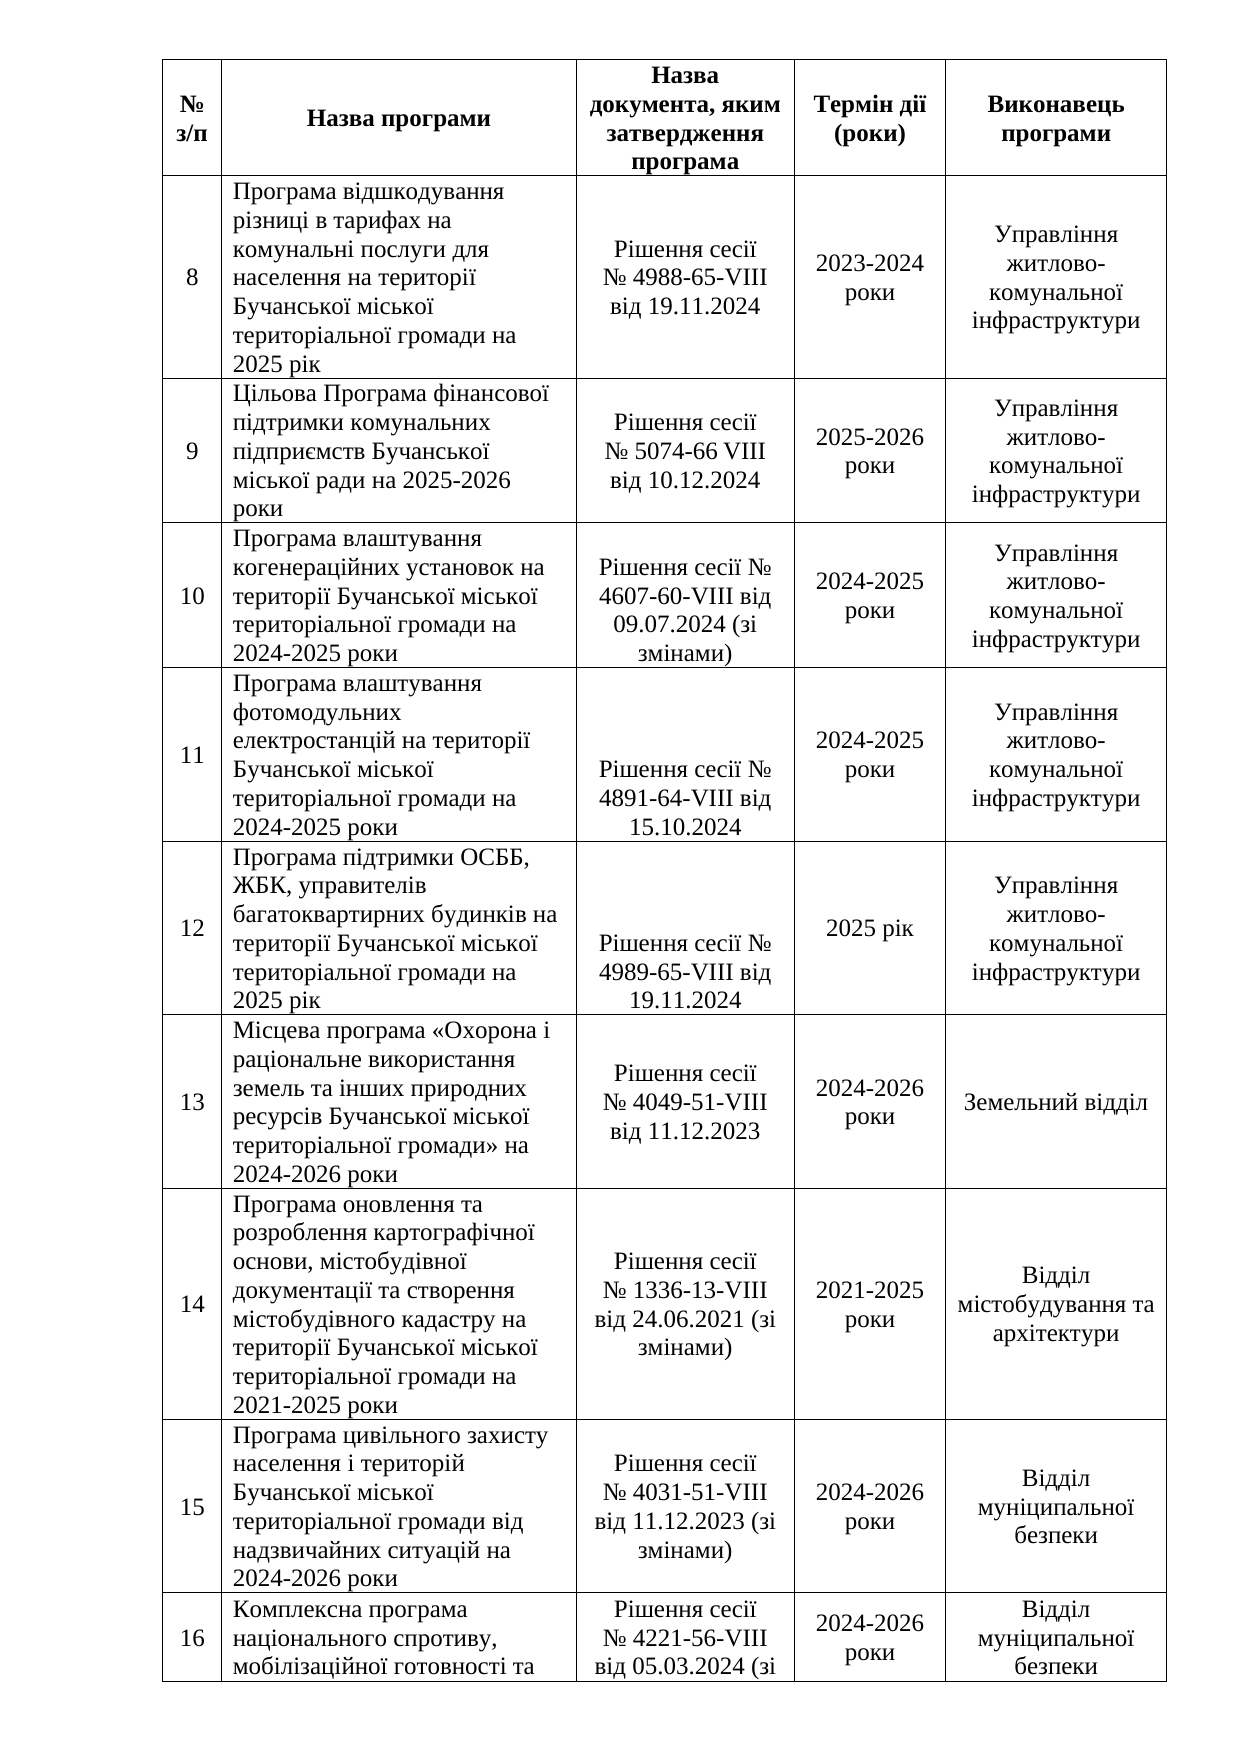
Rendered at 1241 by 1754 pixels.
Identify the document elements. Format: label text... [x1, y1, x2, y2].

table_cell 12 [163, 842, 221, 1014]
table_cell 10 [163, 523, 221, 667]
table_cell Програма цивільного захисту населення і територій Бучанської міської територіальної громади від надзвичайних ситуацій на 2024-2026 роки [222, 1420, 576, 1592]
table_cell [222, 1593, 576, 1681]
table_cell Програма влаштування когенераційних установок на території Бучанської міської територіальної громади на 2024-2025 роки [222, 523, 576, 667]
table_cell 2023-2024 роки [795, 176, 945, 377]
table_cell 2025 рік [795, 842, 945, 1014]
table_cell Рішення сесії № 4607-60-VIII від 09.07.2024 (зі змінами) [577, 523, 794, 667]
table_cell Рішення сесії № 4031-51-VIІІ від 11.12.2023 (зі змінами) [577, 1420, 794, 1592]
table_cell Рішення сесії № 4988-65-VIІІ від 19.11.2024 [577, 176, 794, 377]
table_cell 13 [163, 1015, 221, 1188]
table_cell 2024-2026 роки [795, 1420, 945, 1592]
table_cell Рішення сесії № 5074-66 VIІІ від 10.12.2024 [577, 379, 794, 522]
table_cell Відділ муніципальної безпеки [946, 1420, 1166, 1592]
table_cell 16 [163, 1593, 221, 1681]
table_cell Цільова Програма фінансової підтримки комунальних підприємств Бучанської міської ради на 2025-2026 роки [222, 379, 576, 522]
table_header Виконавець програми [946, 60, 1166, 175]
table_cell Рішення сесії № 4049-51-VIІІ від 11.12.2023 [577, 1015, 794, 1188]
table_cell 2024-2026 роки [795, 1015, 945, 1188]
table_header Назва документа, яким затвердження програма [577, 60, 794, 175]
table_cell Управління житлово-комунальної інфраструктури [946, 379, 1166, 522]
table_cell Програма влаштування фотомодульних електростанцій на території Бучанської міської територіальної громади на 2024-2025 роки [222, 668, 576, 841]
table_cell 2021-2025 роки [795, 1189, 945, 1419]
table_cell 8 [163, 176, 221, 377]
table_cell Програма підтримки ОСББ, ЖБК, управителів багатоквартирних будинків на території Бучанської міської територіальної громади на 2025 рік [222, 842, 576, 1014]
table_cell Місцева програма «Охорона і раціональне використання земель та інших природних ресурсів Бучанської міської територіальної громади» на 2024-2026 роки [222, 1015, 576, 1188]
table_cell 2025-2026 роки [795, 379, 945, 522]
table_cell Програма оновлення та розроблення картографічної основи, містобудівної документації та створення містобудівного кадастру на території Бучанської міської територіальної громади на 2021-2025 роки [222, 1189, 576, 1419]
table_cell 15 [163, 1420, 221, 1592]
table_cell Управління житлово-комунальної інфраструктури [946, 523, 1166, 667]
table_cell 2024-2025 роки [795, 523, 945, 667]
table_cell Рішення сесії № 1336-13-VIII від 24.06.2021 (зі змінами) [577, 1189, 794, 1419]
table_cell 2024-2026 роки [795, 1593, 945, 1681]
table_header Назва програми [222, 60, 576, 175]
table_cell Управління житлово-комунальної інфраструктури [946, 842, 1166, 1014]
table_cell 2024-2025 роки [795, 668, 945, 841]
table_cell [946, 176, 1166, 377]
table_cell Програма відшкодування різниці в тарифах на комунальні послуги для населення на території Бучанської міської територіальної громади на 2025 рік [222, 176, 576, 377]
table_cell 9 [163, 379, 221, 522]
table_header № з/п [163, 60, 221, 175]
table_cell Відділ муніципальної безпеки [946, 1593, 1166, 1681]
table_cell Рішення сесії № 4891-64-VIII від 15.10.2024 [577, 668, 794, 841]
table_cell Відділ містобудування та архітектури [946, 1189, 1166, 1419]
table_cell Рішення сесії № 4989-65-VIII від 19.11.2024 [577, 842, 794, 1014]
table_header Термін дії (роки) [795, 60, 945, 175]
table_cell 14 [163, 1189, 221, 1419]
table_cell Управління житлово-комунальної інфраструктури [946, 668, 1166, 841]
table_cell 11 [163, 668, 221, 841]
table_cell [577, 1593, 794, 1681]
table_cell Земельний відділ [946, 1015, 1166, 1188]
